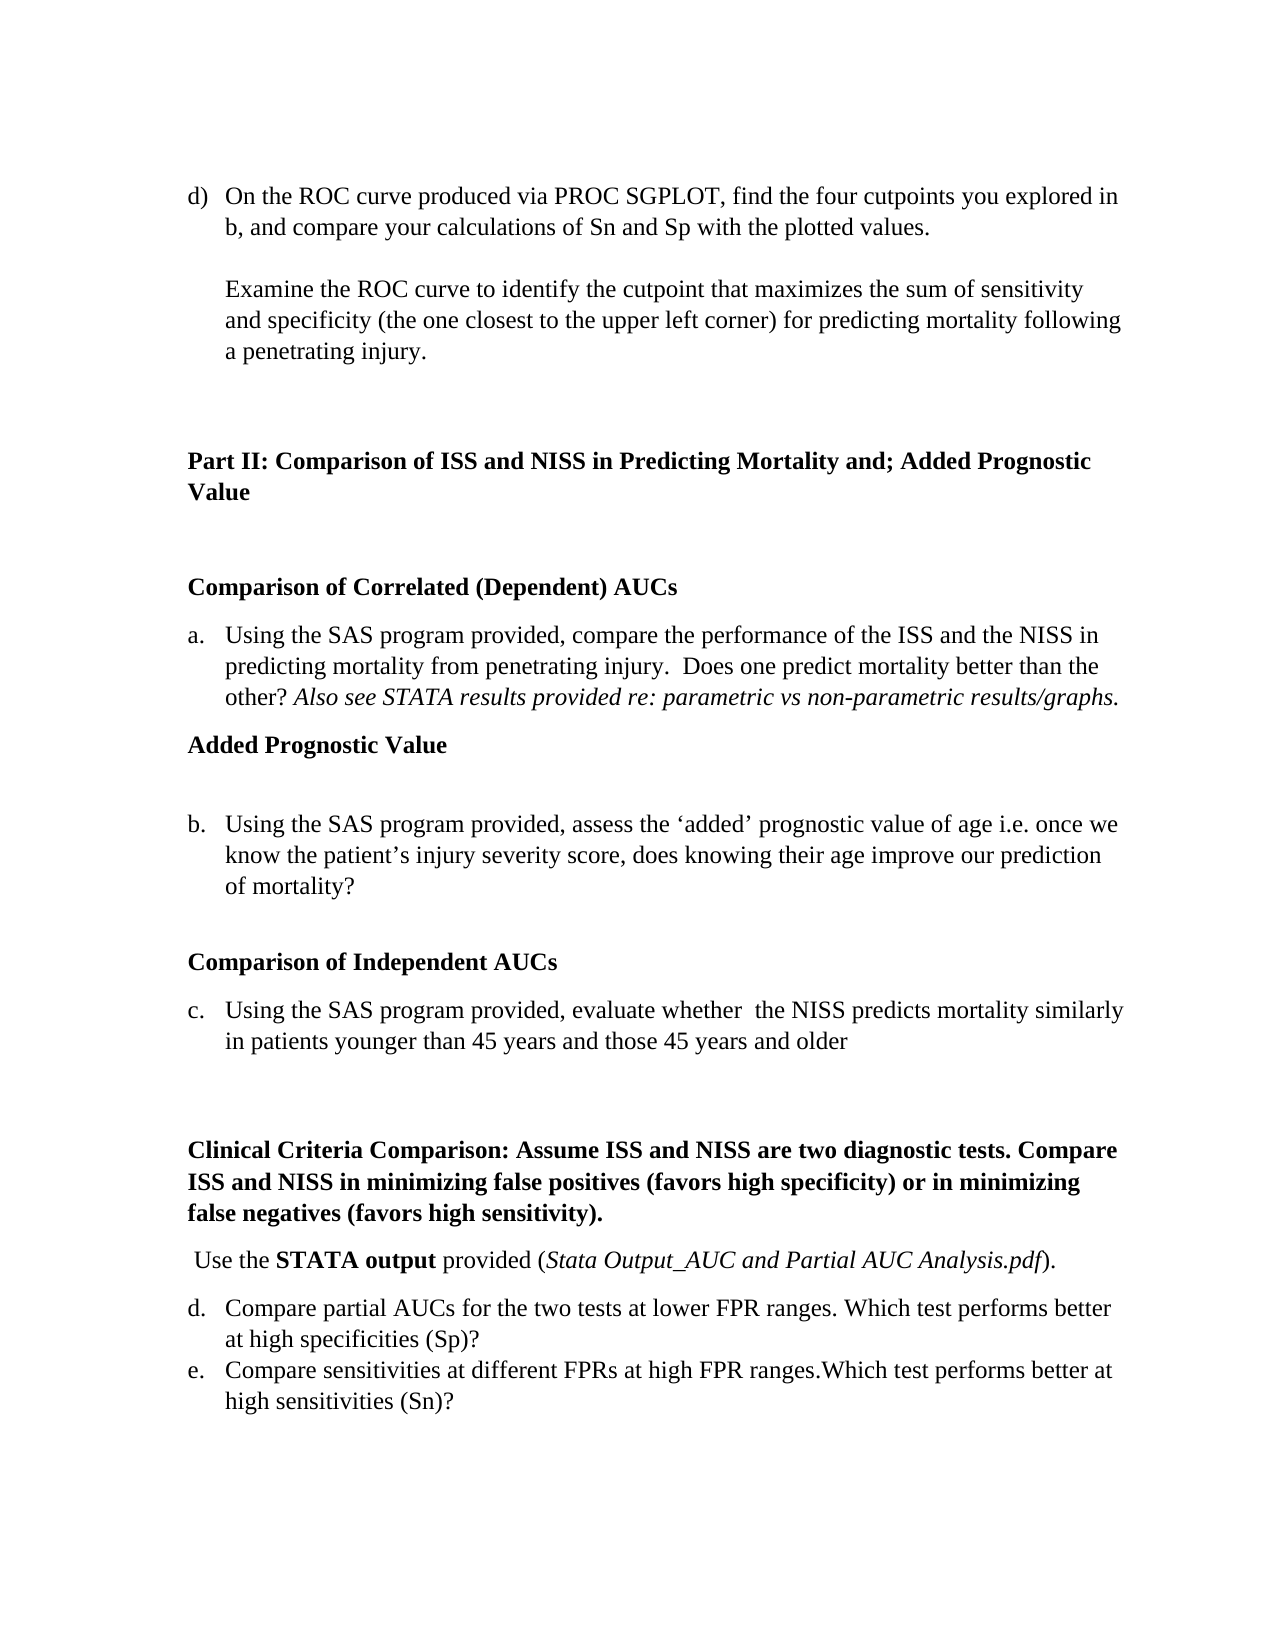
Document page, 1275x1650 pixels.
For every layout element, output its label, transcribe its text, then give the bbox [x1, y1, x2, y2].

text Comparison of Independent AUCs [187, 947, 1125, 976]
list Compare sensitivities at different FPRs at high FPR ranges.Which test performs better at high sensitivities (Sn)? [187, 1355, 1125, 1415]
list Using the SAS program provided, evaluate whether the NISS predicts mortality similarly in patients younger than 45 years and those 45 years and older [187, 995, 1125, 1054]
list On the ROC curve produced via PROC SGPLOT, find the four cutpoints you explored in b, and compare your calculations of Sn and Sp with the plotted values. [187, 181, 1125, 241]
list Using the SAS program provided, assess the ‘added’ prognostic value of age i.e. once we know the patient’s injury severity score, does knowing their age improve our prediction of mortality? [187, 809, 1125, 899]
list Compare partial AUCs for the two tests at lower FPR ranges. Which test performs better at high specificities (Sp)? [187, 1293, 1125, 1353]
list Examine the ROC curve to identify the cutpoint that maximizes the sum of sensitivity and specificity (the one closest to the upper left corner) for predicting mortality following a penetrating injury. [225, 274, 1125, 365]
text Use the STATA output provided (Stata Output_AUC and Partial AUC Analysis.pdf). [187, 1245, 1125, 1274]
text Part II: Comparison of ISS and NISS in Predicting Mortality and; Added Prognostic Value [187, 446, 1125, 506]
text Clinical Criteria Comparison: Assume ISS and NISS are two diagnostic tests. Compare ISS and NISS in minimizing false positives (favors high specificity) or in minimizing false negatives (favors high sensitivity). [187, 1136, 1125, 1226]
list Using the SAS program provided, compare the performance of the ISS and the NISS in predicting mortality from penetrating injury. Does one predict mortality better than the other? Also see STATA results provided re: parametric vs non-parametric results/graphs. [187, 620, 1125, 711]
text Added Prognostic Value [187, 730, 1125, 759]
text Comparison of Correlated (Dependent) AUCs [187, 572, 1125, 601]
